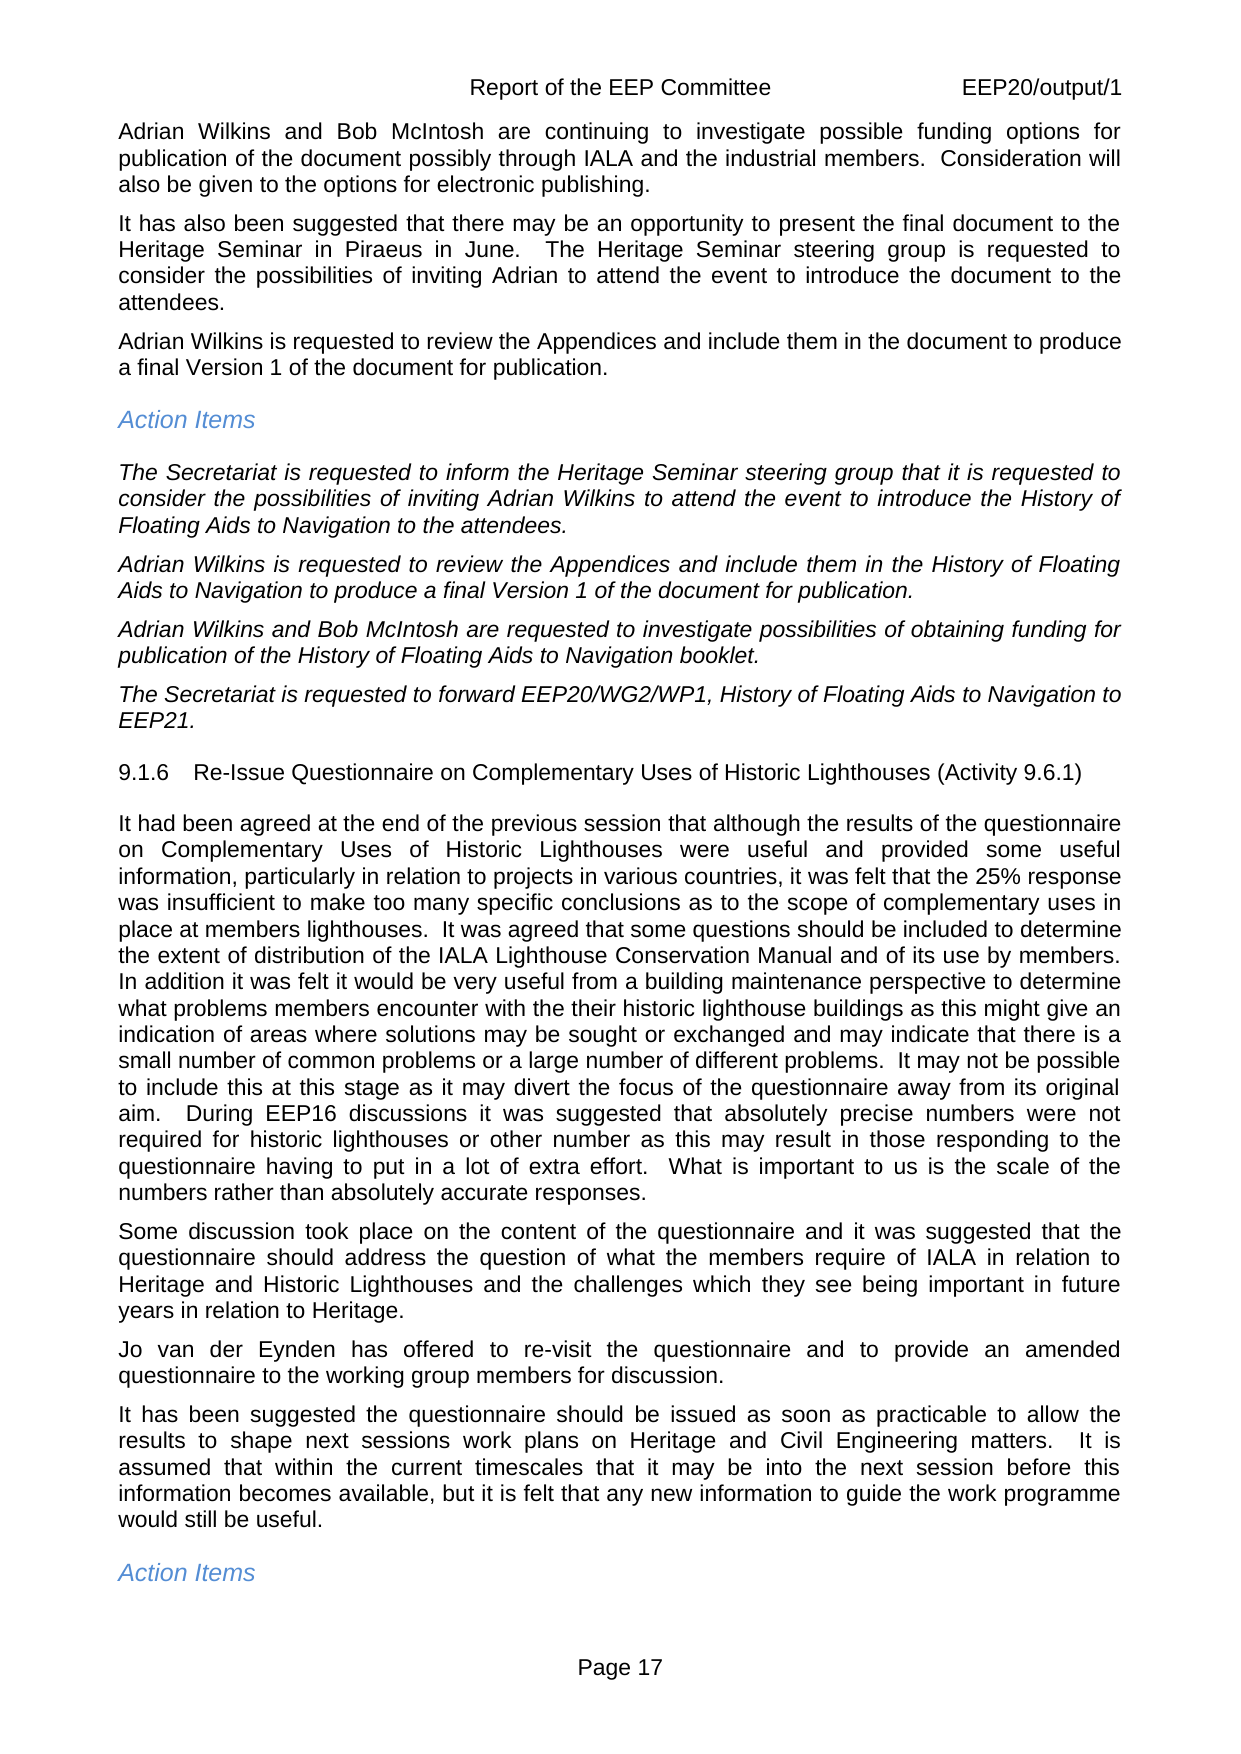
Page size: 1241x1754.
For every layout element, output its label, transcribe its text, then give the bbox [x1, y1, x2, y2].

text The Secretariat is requested to forward EEP20/WG2/WP1, History of Floating Aids to Navigation to EEP21. [118, 681, 1122, 734]
text Adrian Wilkins is requested to review the Appendices and include them in the History of Floating Aids to Navigation to produce a final Version 1 of the document for publication. [118, 551, 1122, 603]
text Action Items [118, 405, 1122, 434]
text It has been suggested the questionnaire should be issued as soon as practicable to allow the results to shape next sessions work plans on Heritage and Civil Engineering matters. It is assumed that within the current timescales that it may be into the next session before this information becomes available, but it is felt that any new information to guide the work programme would still be useful. [118, 1401, 1122, 1533]
text Adrian Wilkins is requested to review the Appendices and include them in the document to produce a final Version 1 of the document for publication. [118, 328, 1122, 380]
text It had been agreed at the end of the previous session that although the results of the questionnaire on Complementary Uses of Historic Lighthouses were useful and provided some useful information, particularly in relation to projects in various countries, it was felt that the 25% response was insufficient to make too many specific conclusions as to the scope of complementary uses in place at members lighthouses. It was agreed that some questions should be included to determine the extent of distribution of the IALA Lighthouse Conservation Manual and of its use by members. In addition it was felt it would be very useful from a building maintenance perspective to determine what problems members encounter with the their historic lighthouse buildings as this might give an indication of areas where solutions may be sought or exchanged and may indicate that there is a small number of common problems or a large number of different problems. It may not be possible to include this at this stage as it may divert the focus of the questionnaire away from its original aim. During EEP16 discussions it was suggested that absolutely precise numbers were not required for historic lighthouses or other number as this may result in those responding to the questionnaire having to put in a lot of extra effort. What is important to us is the scale of the numbers rather than absolutely accurate responses. [118, 810, 1122, 1205]
text It has also been suggested that there may be an opportunity to present the final document to the Heritage Seminar in Piraeus in June. The Heritage Seminar steering group is requested to consider the possibilities of inviting Adrian to attend the event to introduce the document to the attendees. [118, 210, 1122, 315]
text The Secretariat is requested to inform the Heritage Seminar steering group that it is requested to consider the possibilities of inviting Adrian Wilkins to attend the event to introduce the History of Floating Aids to Navigation to the attendees. [118, 459, 1122, 538]
text Some discussion took place on the content of the questionnaire and it was suggested that the questionnaire should address the question of what the members require of IALA in relation to Heritage and Historic Lighthouses and the challenges which they see being important in future years in relation to Heritage. [118, 1218, 1122, 1323]
text Adrian Wilkins and Bob McIntosh are requested to investigate possibilities of obtaining funding for publication of the History of Floating Aids to Navigation booklet. [118, 616, 1122, 668]
subtitle Re-Issue Questionnaire on Complementary Uses of Historic Lighthouses (Activity 9.6.1) [118, 759, 1122, 785]
text Adrian Wilkins and Bob McIntosh are continuing to investigate possible funding options for publication of the document possibly through IALA and the industrial members. Consideration will also be given to the options for electronic publishing. [118, 118, 1122, 197]
text Action Items [118, 1558, 1122, 1587]
text Jo van der Eynden has offered to re-visit the questionnaire and to provide an amended questionnaire to the working group members for discussion. [118, 1336, 1122, 1388]
